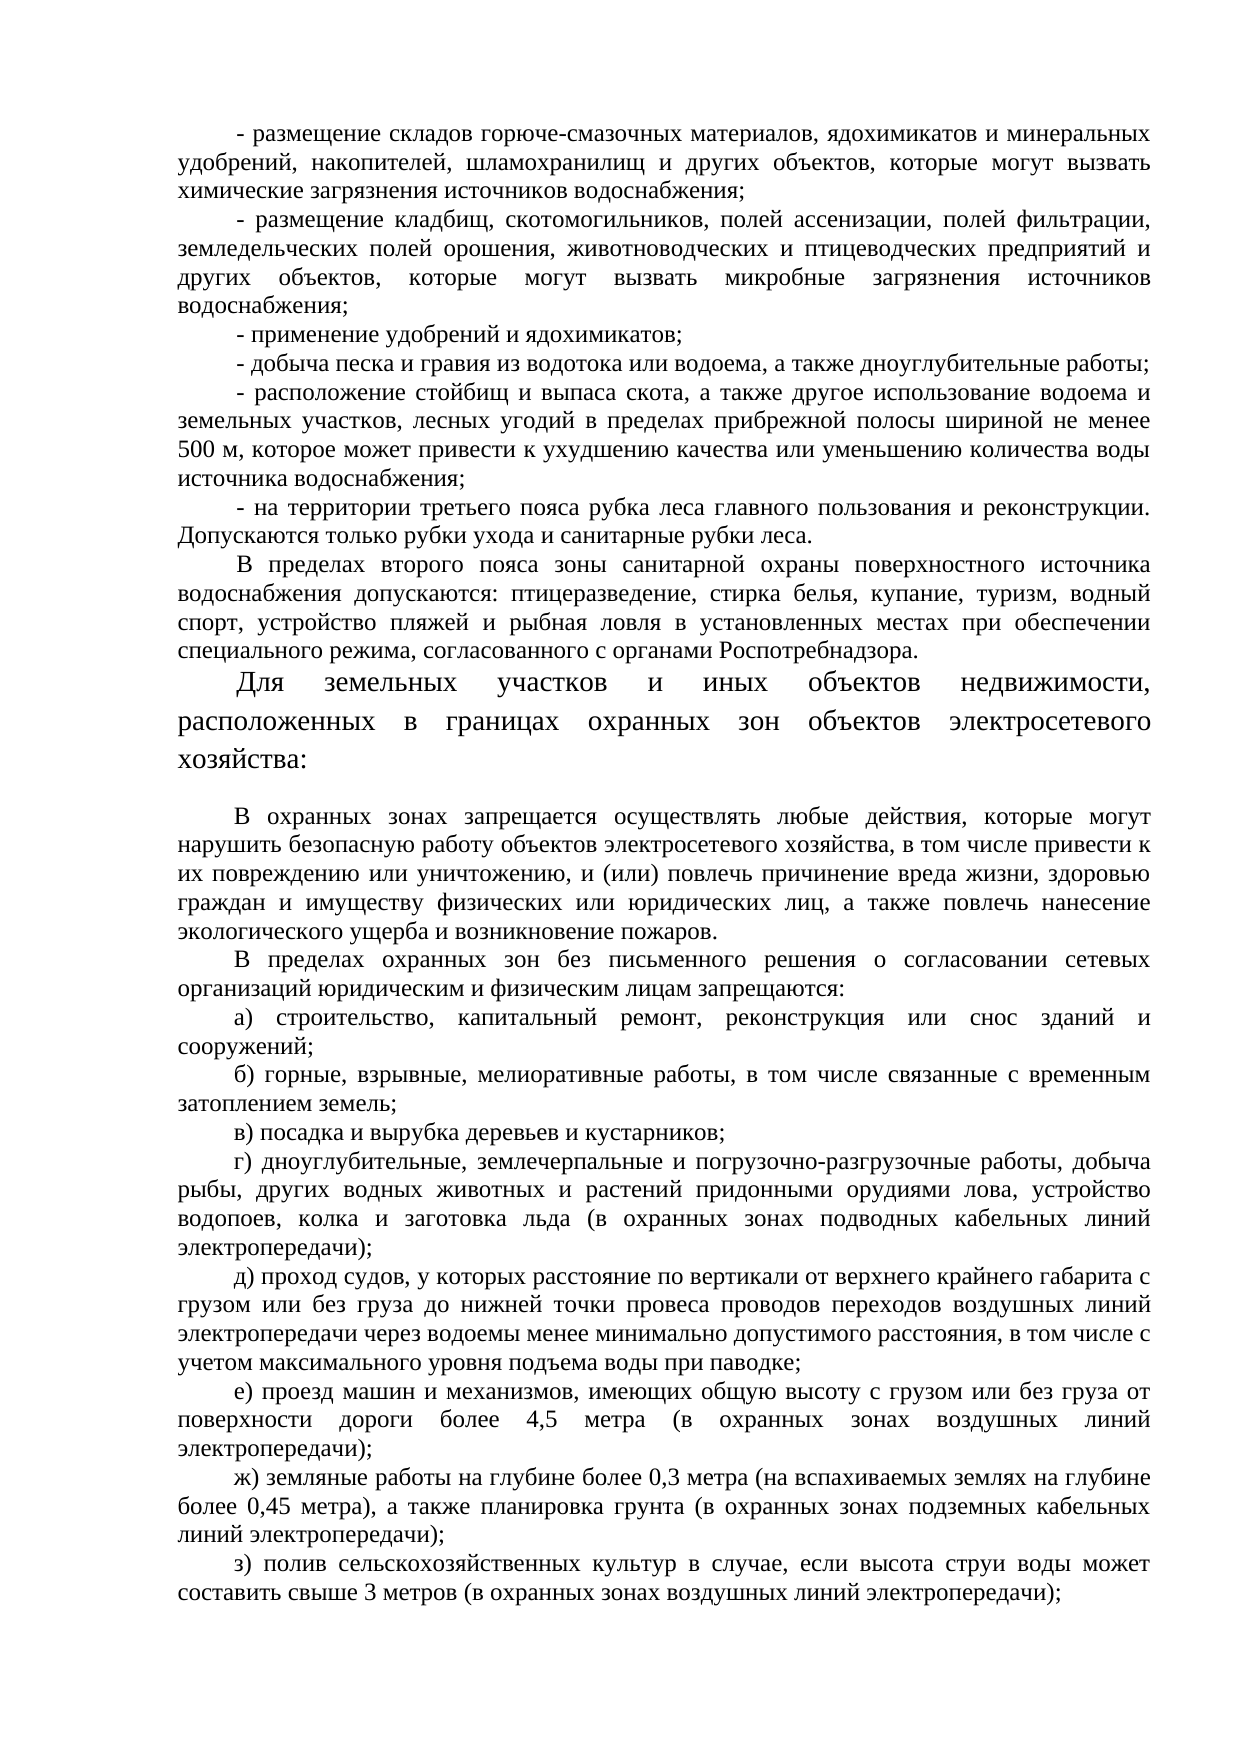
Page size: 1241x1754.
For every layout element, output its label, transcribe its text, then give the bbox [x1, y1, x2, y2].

text з) полив сельскохозяйственных культур в случае, если высота струи воды может составить свыше (в охранных зонах воздушных линий электропередачи); [177, 1548, 1152, 1606]
text д) проход судов, у которых расстояние по вертикали от верхнего крайнего габарита с грузом или без груза до нижней точки провеса проводов переходов воздушных линий электропередачи через водоемы менее минимально допустимого расстояния, в том числе с учетом максимального уровня подъема воды при паводке; [177, 1261, 1152, 1376]
text Для земельных участков и иных объектов недвижимости, расположенных в границах охранных зон объектов электросетевого хозяйства: [177, 664, 1152, 775]
text в) посадка и вырубка деревьев и кустарников; [177, 1117, 1152, 1146]
text а) строительство, капитальный ремонт, реконструкция или снос зданий и сооружений; [177, 1002, 1152, 1059]
text г) дноуглубительные, землечерпальные и погрузочно-разгрузочные работы, добыча рыбы, других водных животных и растений придонными орудиями лова, устройство водопоев, колка и заготовка льда (в охранных зонах подводных кабельных линий электропередачи); [177, 1146, 1152, 1261]
text б) горные, взрывные, мелиоративные работы, в том числе связанные с временным затоплением земель; [177, 1059, 1152, 1117]
text - размещение кладбищ, скотомогильников, полей ассенизации, полей фильтрации, земледельческих полей орошения, животноводческих и птицеводческих предприятий и других объектов, которые могут вызвать микробные загрязнения источников водоснабжения; [177, 204, 1152, 319]
text ж) земляные работы на глубине более (на вспахиваемых землях на глубине более ), а также планировка грунта (в охранных зонах подземных кабельных линий электропередачи); [177, 1462, 1152, 1548]
text е) проезд машин и механизмов, имеющих общую высоту с грузом или без груза от поверхности дороги более (в охранных зонах воздушных линий электропередачи); [177, 1376, 1152, 1462]
text В пределах второго пояса зоны санитарной охраны поверхностного источника водоснабжения допускаются: птицеразведение, стирка белья, купание, туризм, водный спорт, устройство пляжей и рыбная ловля в установленных местах при обеспечении специального режима, согласованного с органами Роспотребнадзора. [177, 549, 1152, 664]
text - на территории третьего пояса рубка леса главного пользования и реконструкции. Допускаются только рубки ухода и санитарные рубки леса. [177, 492, 1152, 549]
text - применение удобрений и ядохимикатов; [177, 319, 1152, 348]
text В охранных зонах запрещается осуществлять любые действия, которые могут нарушить безопасную работу объектов электросетевого хозяйства, в том числе привести к их повреждению или уничтожению, и (или) повлечь причинение вреда жизни, здоровью граждан и имуществу физических или юридических лиц, а также повлечь нанесение экологического ущерба и возникновение пожаров. [177, 801, 1152, 944]
text В пределах охранных зон без письменного решения о согласовании сетевых организаций юридическим и физическим лицам запрещаются: [177, 944, 1152, 1002]
text - расположение стойбищ и выпаса скота, а также другое использование водоема и земельных участков, лесных угодий в пределах прибрежной полосы шириной не менее , которое может привести к ухудшению качества или уменьшению количества воды источника водоснабжения; [177, 377, 1152, 492]
text - размещение складов горюче-смазочных материалов, ядохимикатов и минеральных удобрений, накопителей, шламохранилищ и других объектов, которые могут вызвать химические загрязнения источников водоснабжения; [177, 118, 1152, 204]
text - добыча песка и гравия из водотока или водоема, а также дноуглубительные работы; [177, 348, 1152, 377]
